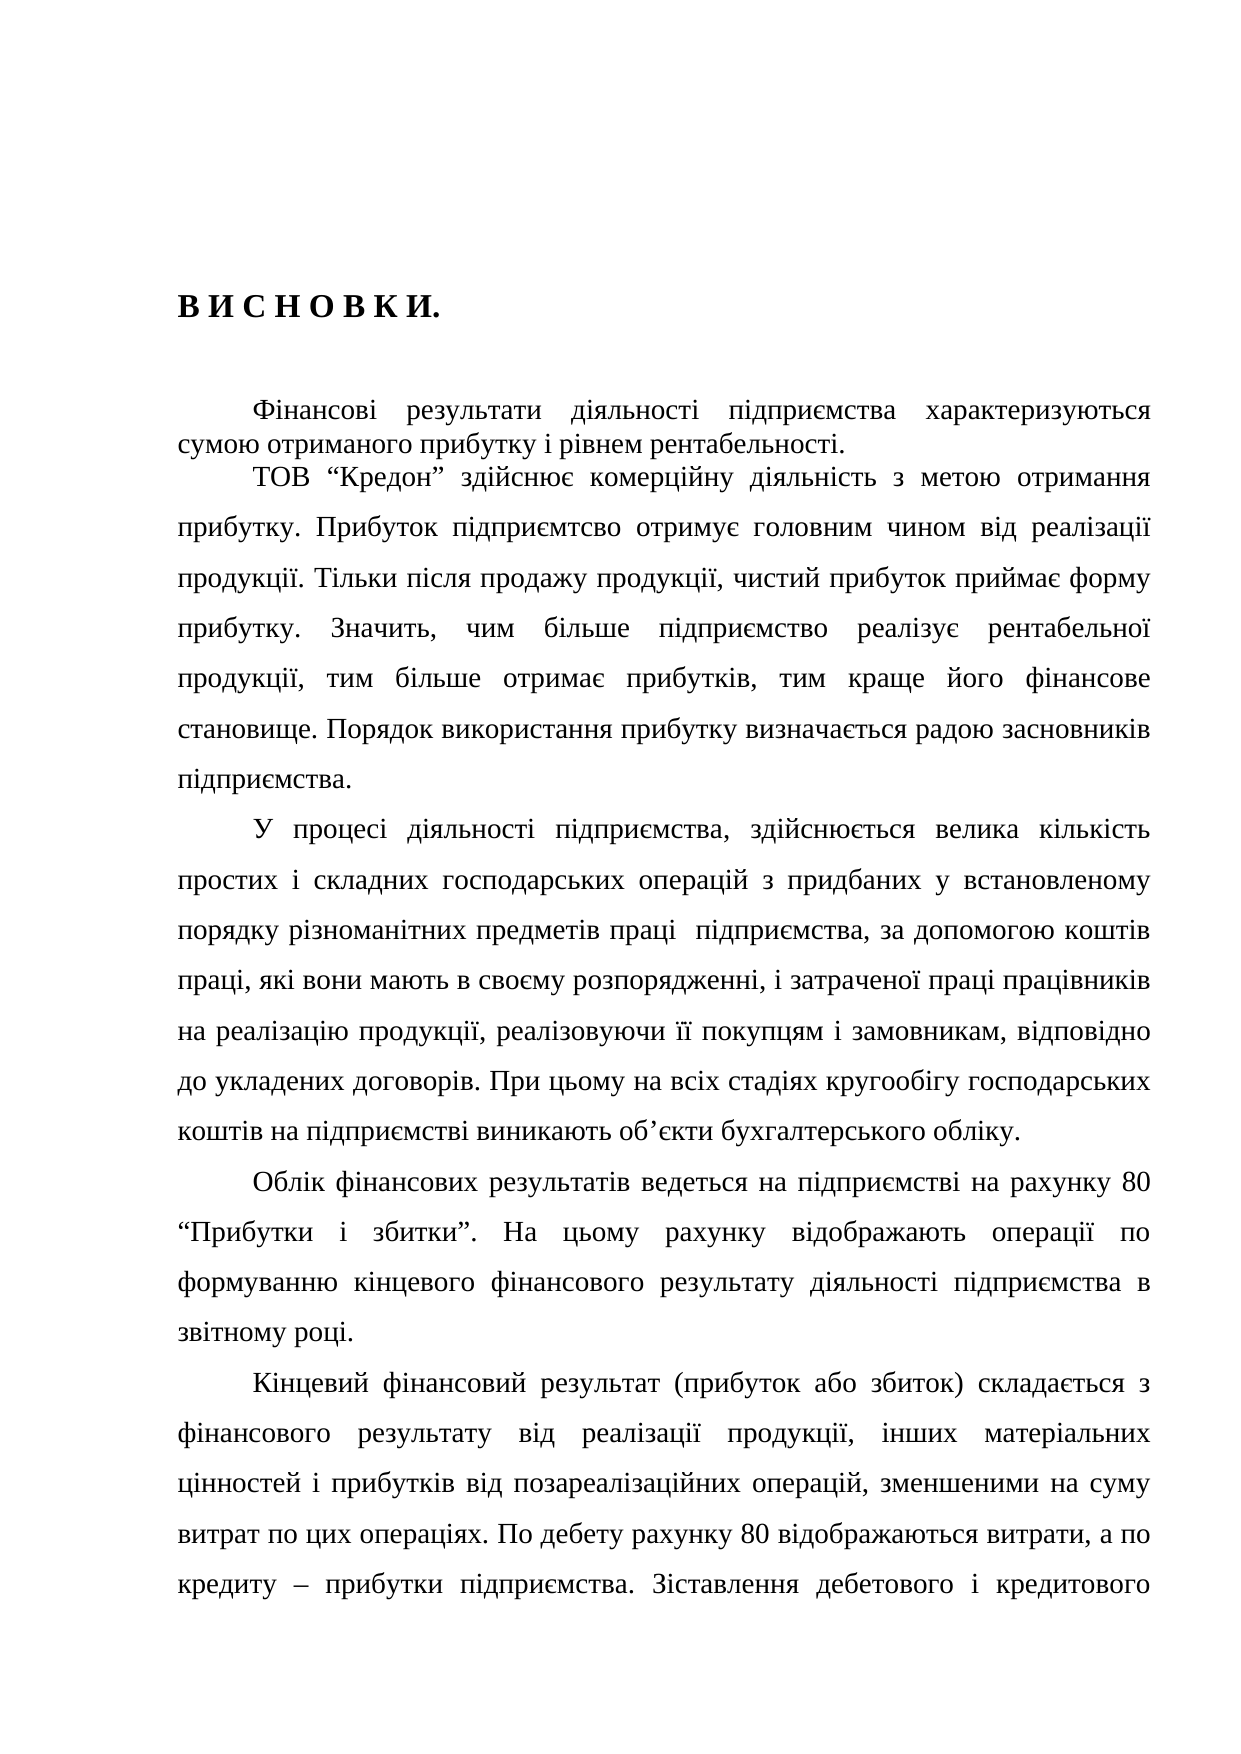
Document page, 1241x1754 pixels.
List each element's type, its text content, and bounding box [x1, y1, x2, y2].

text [177, 1365, 1152, 1600]
text Облік фінансових результатів ведеться на підприємстві на рахунку 80 “Прибутки і збитки”. На цьому рахунку відображають операції по формуванню кінцевого фінансового результату діяльності підприємства в звітному році. [177, 1164, 1152, 1348]
text У процесі діяльності підприємства, здійснюється велика кількість простих і складних господарських операцій з придбаних у встановленому порядку різноманітних предметів праці підприємства, за допомогою коштів праці, які вони мають в своєму розпорядженні, і затраченої праці працівників на реалізацію продукції, реалізовуючи її покупцям і замовникам, відповідно до укладених договорів. При цьому на всіх стадіях кругообігу господарських коштів на підприємстві виникають об’єкти бухгалтерського обліку. [177, 811, 1152, 1147]
text Фінансові результати діяльності підприємства характеризуються сумою отриманого прибутку і рівнем рентабельності. [177, 392, 1152, 459]
text ТОВ “Кредон” здійснює комерційну діяльність з метою отримання прибутку. Прибуток підприємтсво отримує головним чином від реалізації продукції. Тільки після продажу продукції, чистий прибуток приймає форму прибутку. Значить, чим більше підприємство реалізує рентабельної продукції, тим більше отримає прибутків, тим краще його фінансове становище. Порядок використання прибутку визначається радою засновників підприємства. [177, 459, 1152, 795]
subtitle В И С Н О В К И. [177, 287, 1152, 325]
